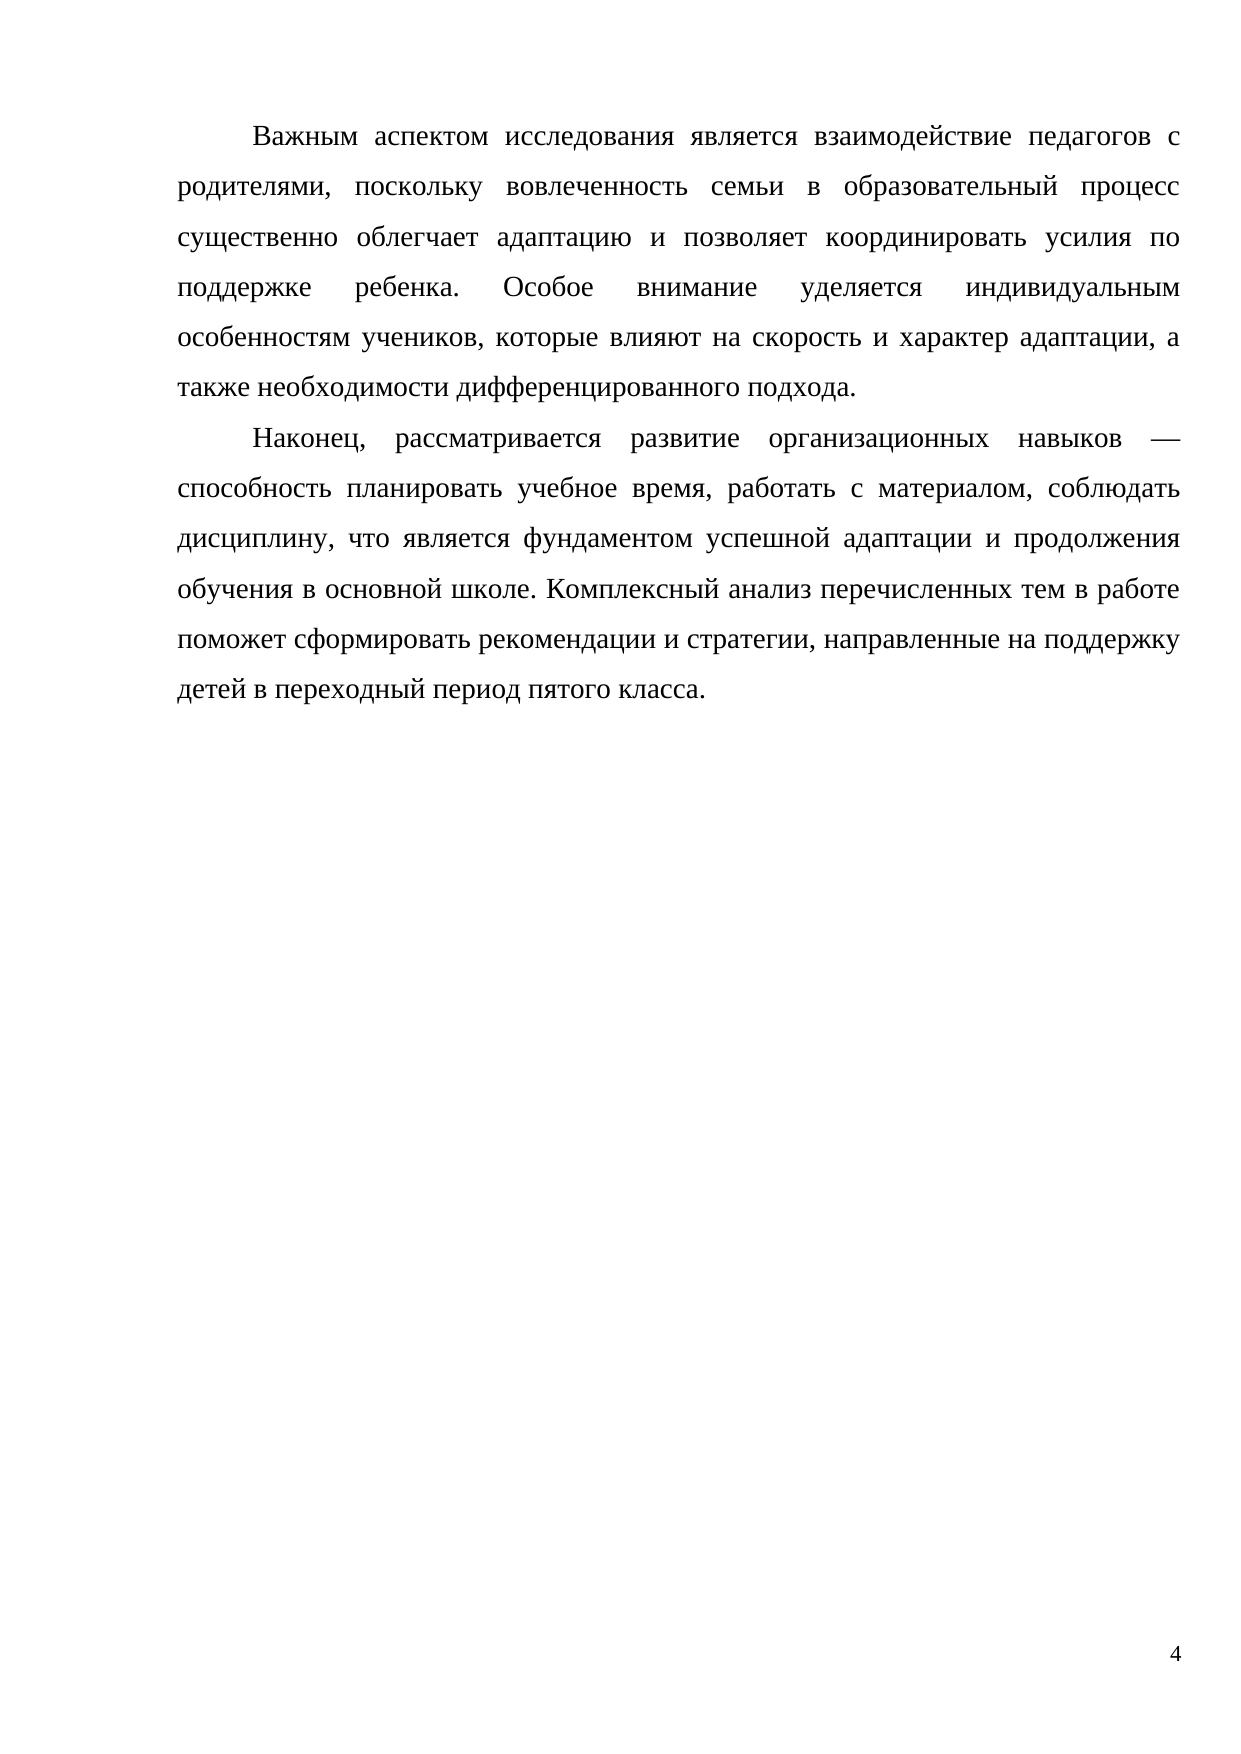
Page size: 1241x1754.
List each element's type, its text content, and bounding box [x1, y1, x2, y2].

text Важным аспектом исследования является взаимодействие педагогов с родителями, поскольку вовлеченность семьи в образовательный процесс существенно облегчает адаптацию и позволяет координировать усилия по поддержке ребенка. Особое внимание уделяется индивидуальным особенностям учеников, которые влияют на скорость и характер адаптации, а также необходимости дифференцированного подхода. [177, 118, 1181, 403]
text Наконец, рассматривается развитие организационных навыков — способность планировать учебное время, работать с материалом, соблюдать дисциплину, что является фундаментом успешной адаптации и продолжения обучения в основной школе. Комплексный анализ перечисленных тем в работе поможет сформировать рекомендации и стратегии, направленные на поддержку детей в переходный период пятого класса. [177, 420, 1181, 705]
